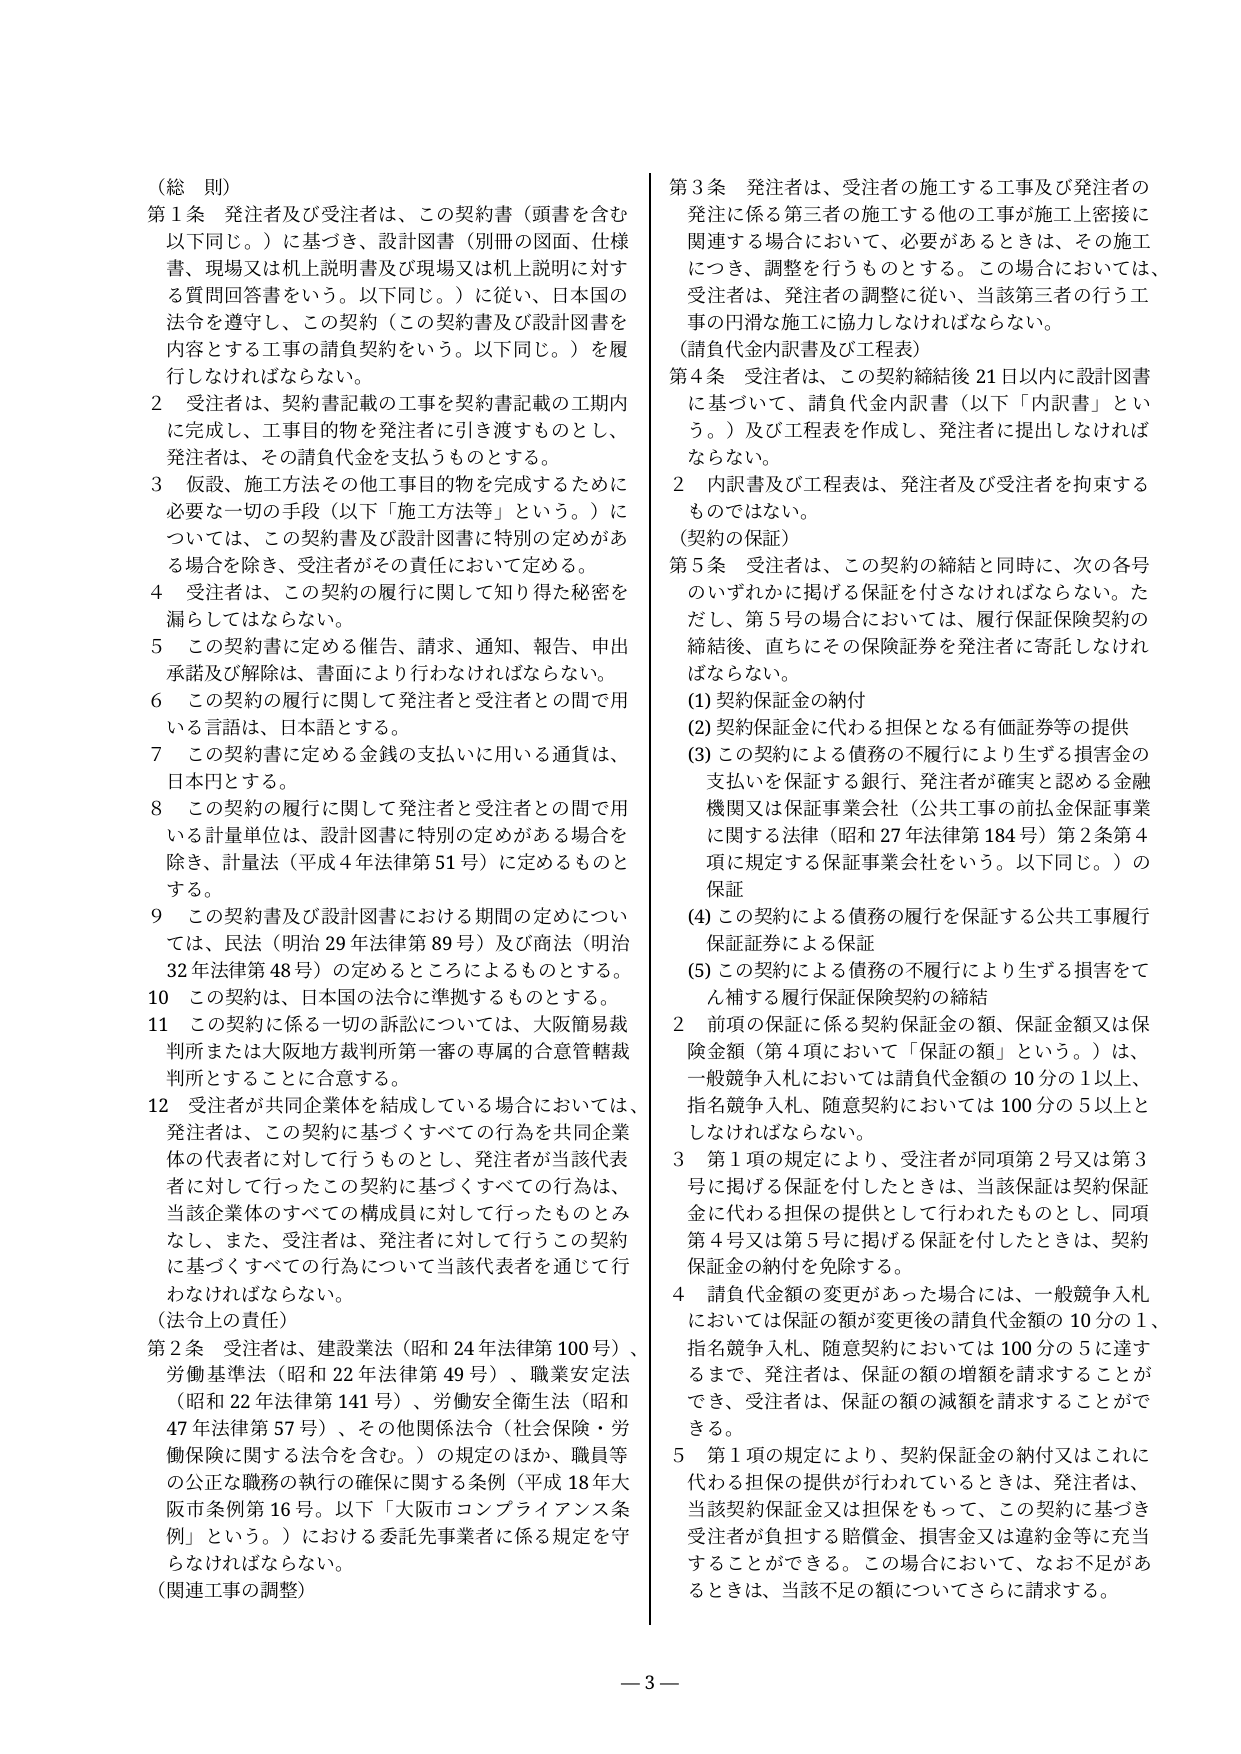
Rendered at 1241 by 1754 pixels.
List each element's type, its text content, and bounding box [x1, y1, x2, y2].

text ５ 第１項の規定により、契約保証金の納付又はこれに代わる担保の提供が行われているときは、発注者は、当該契約保証金又は担保をもって、この契約に基づき受注者が負担する賠償金、損害金又は違約金等に充当することができる。この場合において、なお不足があるときは、当該不足の額についてさらに請求する。 [669, 1441, 1152, 1603]
text 第２条 受注者は、建設業法（昭和24年法律第100号）、労働基準法（昭和22年法律第49号）、職業安定法（昭和22年法律第141号）、労働安全衛生法（昭和47年法律第57号）、その他関係法令（社会保険・労働保険に関する法令を含む。）の規定のほか、職員等の公正な職務の執行の確保に関する条例（平成18年大阪市条例第16号。以下「大阪市コンプライアンス条例」という。）における委託先事業者に係る規定を守らなければならない。 [148, 1333, 630, 1576]
text ９ この契約書及び設計図書における期間の定めについては、民法（明治29年法律第89号）及び商法（明治32年法律第48号）の定めるところによるものとする。 [148, 902, 630, 983]
text ６ この契約の履行に関して発注者と受注者との間で用いる言語は、日本語とする。 [148, 686, 630, 740]
text (5) この契約による債務の不履行により生ずる損害をてん補する履行保証保険契約の締結 [688, 956, 1152, 1009]
text （総 則） [148, 173, 630, 200]
text 10 この契約は、日本国の法令に準拠するものとする。 [148, 983, 630, 1009]
text ８ この契約の履行に関して発注者と受注者との間で用いる計量単位は、設計図書に特別の定めがある場合を除き、計量法（平成４年法律第51号）に定めるものとする。 [148, 794, 630, 902]
text ２ 内訳書及び工程表は、発注者及び受注者を拘束するものではない。 [669, 470, 1152, 524]
text 12 受注者が共同企業体を結成している場合においては、発注者は、この契約に基づくすべての行為を共同企業体の代表者に対して行うものとし、発注者が当該代表者に対して行ったこの契約に基づくすべての行為は、当該企業体のすべての構成員に対して行ったものとみなし、また、受注者は、発注者に対して行うこの契約に基づくすべての行為について当該代表者を通じて行わなければならない。 [148, 1091, 630, 1306]
text （法令上の責任） [148, 1306, 630, 1333]
text 11 この契約に係る一切の訴訟については、大阪簡易裁判所または大阪地方裁判所第一審の専属的合意管轄裁判所とすることに合意する。 [148, 1009, 630, 1091]
text ５ この契約書に定める催告、請求、通知、報告、申出、承諾及び解除は、書面により行わなければならない。 [148, 632, 630, 686]
text （契約の保証） [669, 524, 1152, 551]
text （関連工事の調整） [148, 1576, 630, 1603]
text （請負代金内訳書及び工程表） [669, 335, 1152, 362]
text 第４条 受注者は、この契約締結後21日以内に設計図書に基づいて、請負代金内訳書（以下「内訳書」という。）及び工程表を作成し、発注者に提出しなければならない。 [669, 362, 1152, 470]
text (2) 契約保証金に代わる担保となる有価証券等の提供 [688, 713, 1152, 740]
text 第５条 受注者は、この契約の締結と同時に、次の各号のいずれかに掲げる保証を付さなければならない。ただし、第５号の場合においては、履行保証保険契約の締結後、直ちにその保険証券を発注者に寄託しなければならない。 [669, 551, 1152, 686]
text (1) 契約保証金の納付 [688, 686, 1152, 713]
text (4) この契約による債務の履行を保証する公共工事履行保証証券による保証 [688, 902, 1152, 956]
text ３ 第１項の規定により、受注者が同項第２号又は第３号に掲げる保証を付したときは、当該保証は契約保証金に代わる担保の提供として行われたものとし、同項第４号又は第５号に掲げる保証を付したときは、契約保証金の納付を免除する。 [669, 1144, 1152, 1279]
text ３ 仮設、施工方法その他工事目的物を完成するために必要な一切の手段（以下「施工方法等」という。）については、この契約書及び設計図書に特別の定めがある場合を除き、受注者がその責任において定める。 [148, 470, 630, 578]
text ２ 受注者は、契約書記載の工事を契約書記載の工期内に完成し、工事目的物を発注者に引き渡すものとし、発注者は、その請負代金を支払うものとする。 [148, 389, 630, 470]
text ７ この契約書に定める金銭の支払いに用いる通貨は、日本円とする。 [148, 740, 630, 794]
text (3) この契約による債務の不履行により生ずる損害金の支払いを保証する銀行、発注者が確実と認める金融機関又は保証事業会社（公共工事の前払金保証事業に関する法律（昭和27年法律第184号）第２条第４項に規定する保証事業会社をいう。以下同じ。）の保証 [688, 740, 1152, 902]
text ４ 請負代金額の変更があった場合には、一般競争入札においては保証の額が変更後の請負代金額の10分の１、指名競争入札、随意契約においては100分の５に達するまで、発注者は、保証の額の増額を請求することができ、受注者は、保証の額の減額を請求することができる。 [669, 1279, 1152, 1441]
text 第３条 発注者は、受注者の施工する工事及び発注者の発注に係る第三者の施工する他の工事が施工上密接に関連する場合において、必要があるときは、その施工につき、調整を行うものとする。この場合においては、受注者は、発注者の調整に従い、当該第三者の行う工事の円滑な施工に協力しなければならない。 [669, 173, 1152, 335]
text 第１条 発注者及び受注者は、この契約書（頭書を含む。以下同じ。）に基づき、設計図書（別冊の図面、仕様書、現場又は机上説明書及び現場又は机上説明に対する質問回答書をいう。以下同じ。）に従い、日本国の法令を遵守し、この契約（この契約書及び設計図書を内容とする工事の請負契約をいう。以下同じ。）を履行しなければならない。 [148, 200, 630, 389]
text ４ 受注者は、この契約の履行に関して知り得た秘密を漏らしてはならない。 [148, 578, 630, 632]
text ２ 前項の保証に係る契約保証金の額、保証金額又は保険金額（第４項において「保証の額」という。）は、一般競争入札においては請負代金額の10分の１以上、指名競争入札、随意契約においては100分の５以上としなければならない。 [669, 1009, 1152, 1144]
